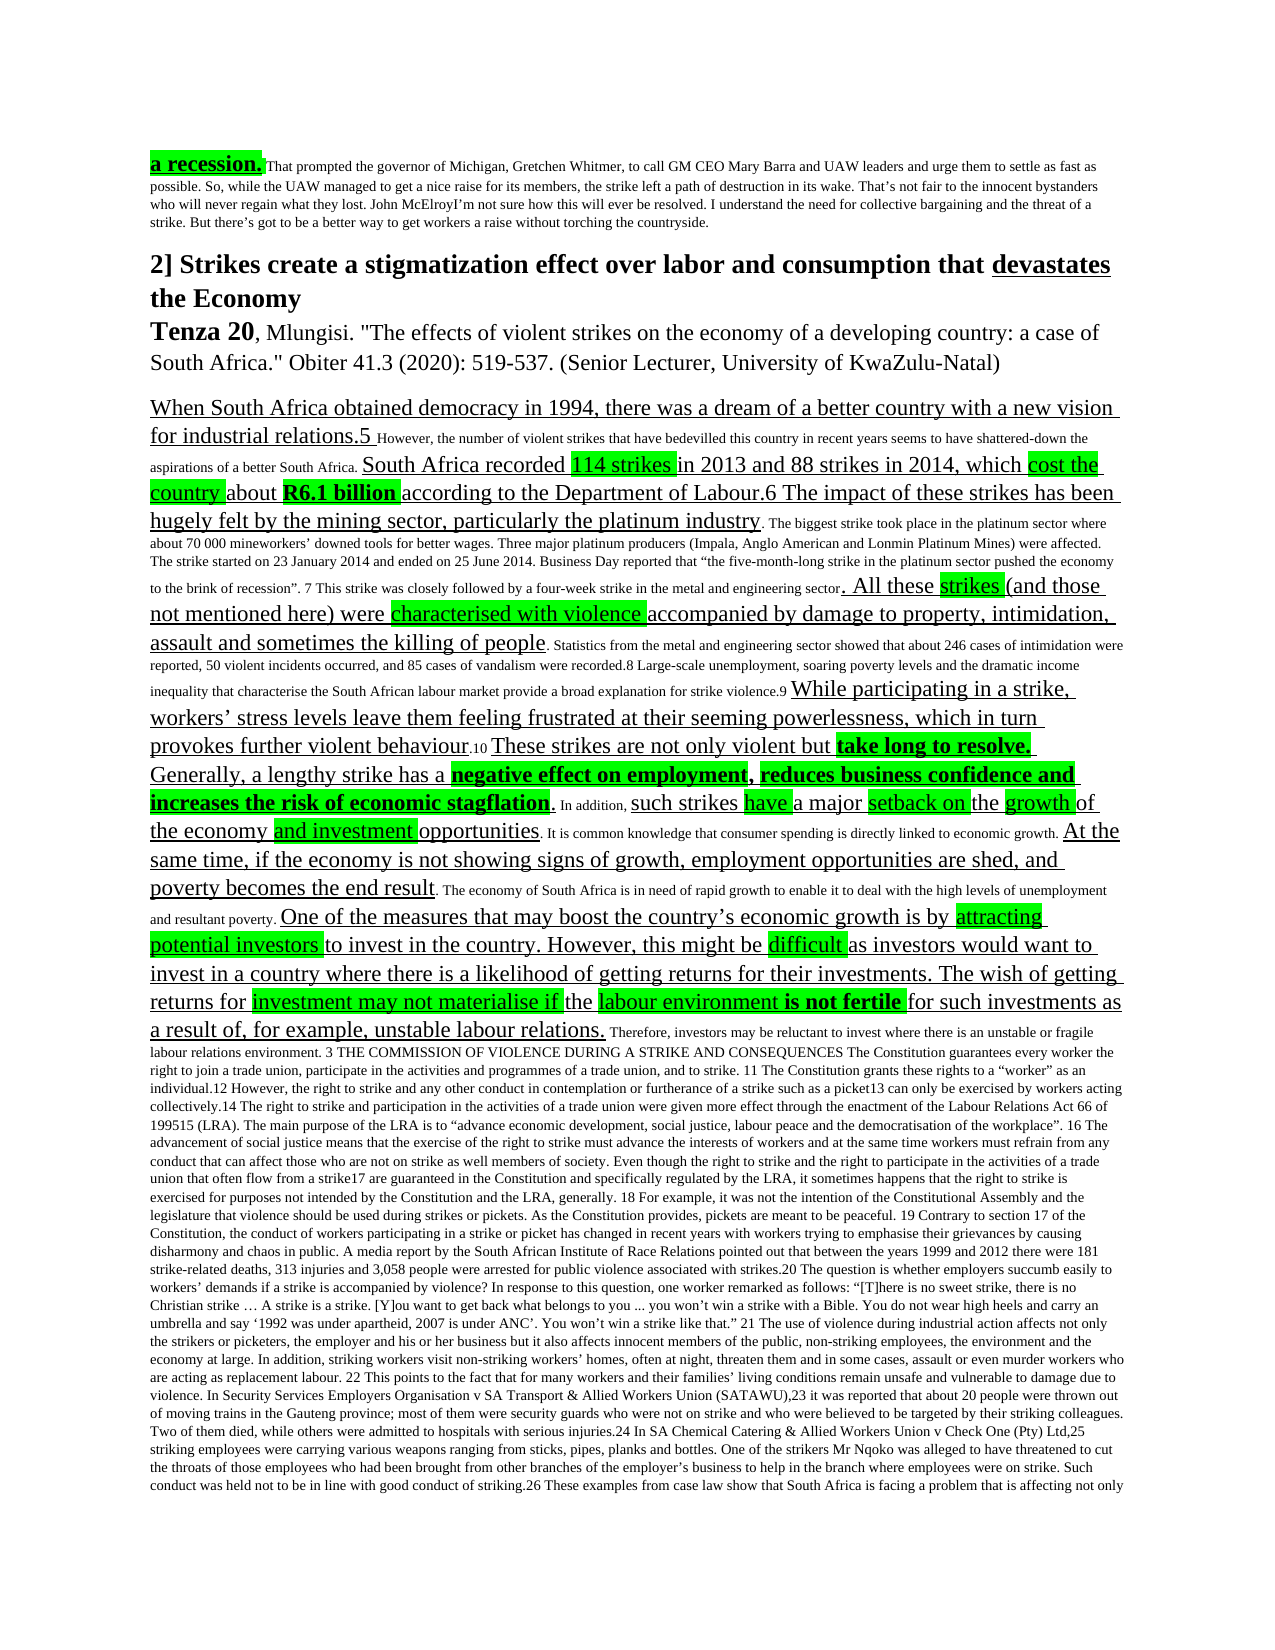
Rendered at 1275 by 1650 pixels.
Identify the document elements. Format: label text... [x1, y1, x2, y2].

text Tenza 20, Mlungisi. "The effects of violent strikes on the economy of a developing country: a case of South Africa." Obiter 41.3 (2020): 519-537. (Senior Lecturer, University of KwaZulu-Natal) [150, 315, 1125, 375]
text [150, 394, 1125, 1493]
subtitle 2] Strikes create a stigmatization effect over labor and consumption that devastates the Economy [150, 248, 1125, 313]
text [150, 150, 1125, 230]
